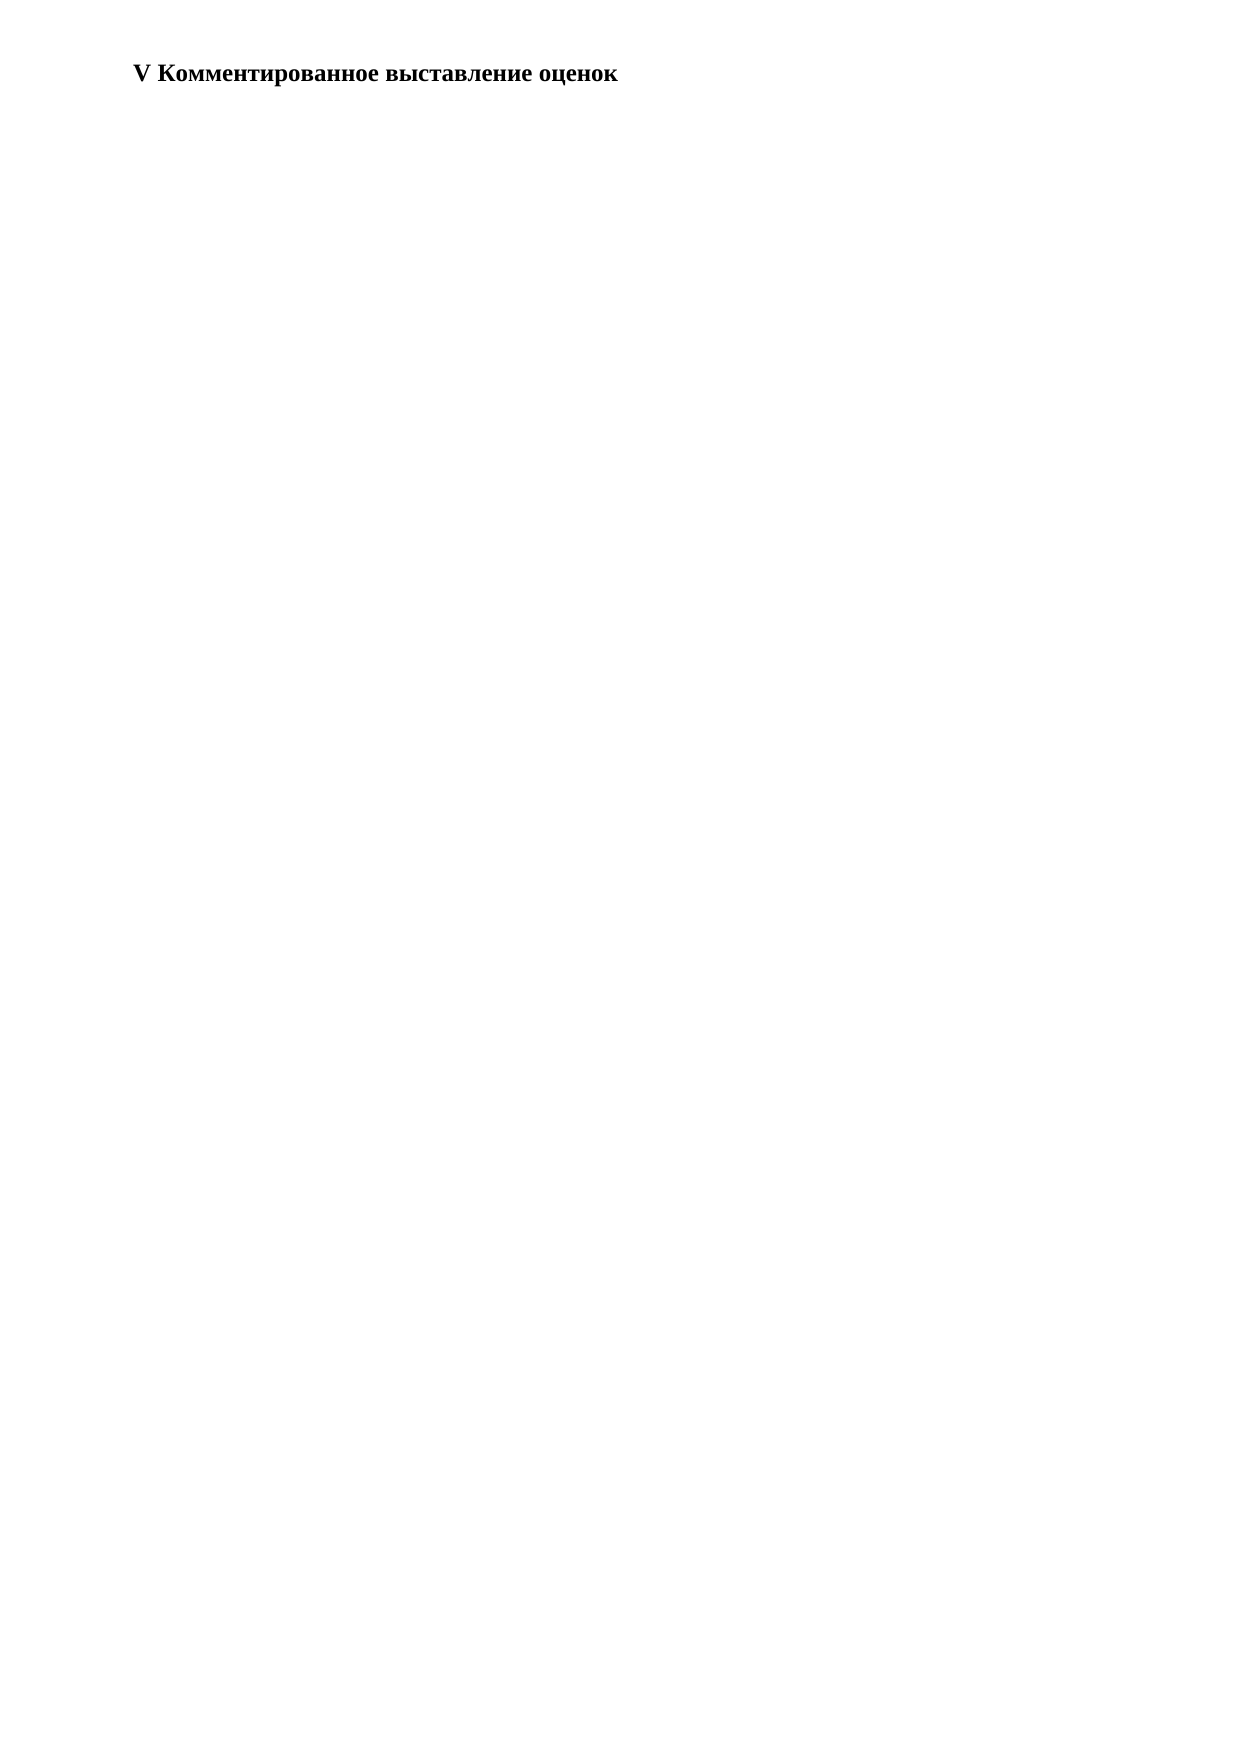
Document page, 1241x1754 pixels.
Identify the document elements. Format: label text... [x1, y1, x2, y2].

text V Комментированное выставление оценок [59, 59, 1181, 87]
